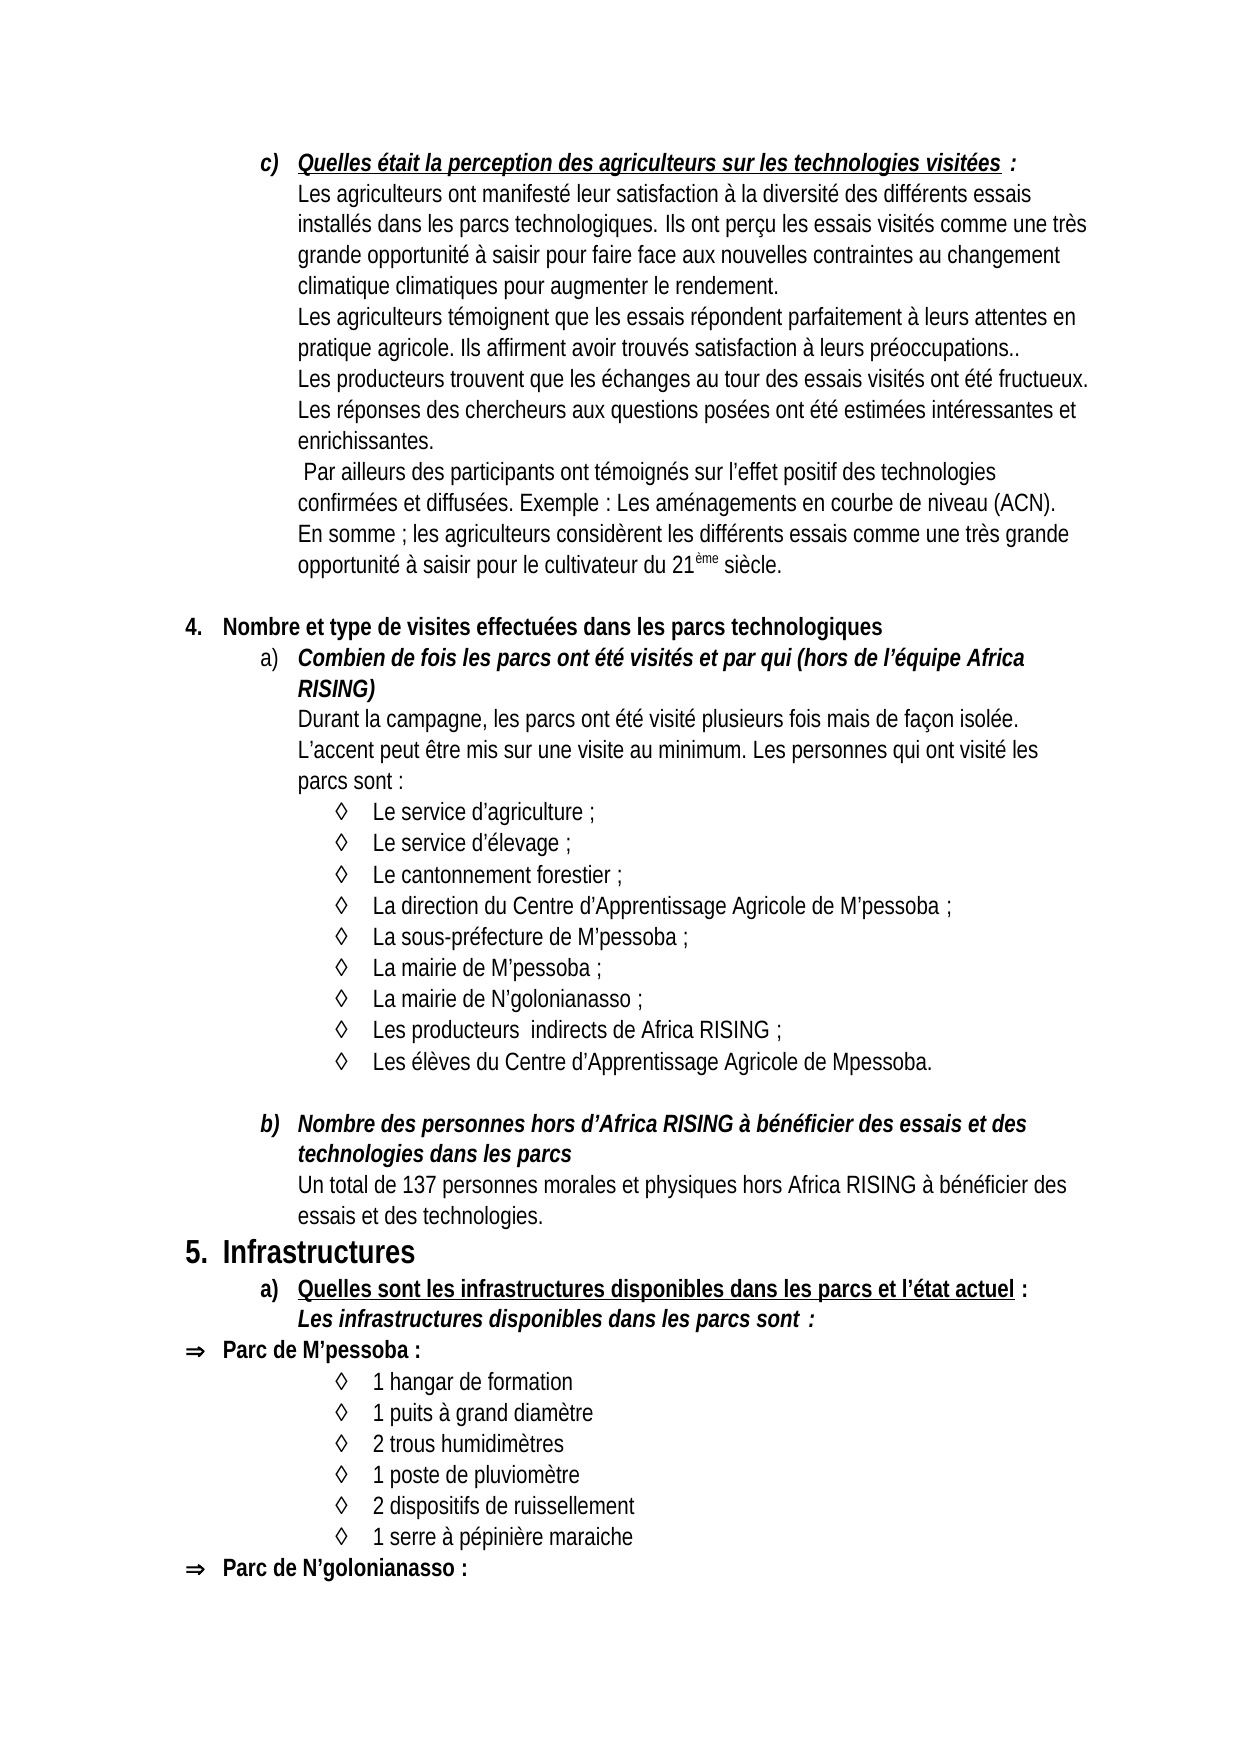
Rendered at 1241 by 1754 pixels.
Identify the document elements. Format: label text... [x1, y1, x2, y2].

list Les agriculteurs témoignent que les essais répondent parfaitement à leurs attentes en pratique agricole. Ils affirment avoir trouvés satisfaction à leurs préoccupations.. [298, 302, 1093, 362]
list Combien de fois les parcs ont été visités et par qui (hors de l’équipe Africa RISING) [260, 643, 1093, 702]
list Parc de N’golonianasso : [185, 1553, 1093, 1582]
list Les agriculteurs ont manifesté leur satisfaction à la diversité des différents essais installés dans les parcs technologiques. Ils ont perçu les essais visités comme une très grande opportunité à saisir pour faire face aux nouvelles contraintes au changement climatique climatiques pour augmenter le rendement. [298, 178, 1093, 300]
list Quelles était la perception des agriculteurs sur les technologies visitées : [260, 148, 1093, 176]
list 2 dispositifs de ruissellement [335, 1491, 1093, 1520]
list Le service d’élevage ; [335, 828, 1093, 857]
list Durant la campagne, les parcs ont été visité plusieurs fois mais de façon isolée. L’accent peut être mis sur une visite au minimum. Les personnes qui ont visité les parcs sont : [298, 704, 1093, 795]
list En somme ; les agriculteurs considèrent les différents essais comme une très grande opportunité à saisir pour le cultivateur du 21ème siècle. [298, 519, 1093, 578]
list 2 trous humidimètres [335, 1429, 1093, 1458]
list 1 puits à grand diamètre [335, 1398, 1093, 1427]
list Un total de 137 personnes morales et physiques hors Africa RISING à bénéficier des essais et des technologies. [298, 1170, 1093, 1230]
list Les producteurs indirects de Africa RISING ; [335, 1015, 1093, 1044]
list 1 hangar de formation [335, 1367, 1093, 1395]
list 1 poste de pluviomètre [335, 1460, 1093, 1489]
list Nombre et type de visites effectuées dans les parcs technologiques [185, 612, 1093, 640]
list La sous-préfecture de M’pessoba ; [335, 922, 1093, 951]
list La direction du Centre d’Apprentissage Agricole de M’pessoba ; [335, 891, 1093, 919]
list Quelles sont les infrastructures disponibles dans les parcs et l’état actuel : [260, 1273, 1093, 1302]
list 1 serre à pépinière maraiche [335, 1522, 1093, 1551]
list Le service d’agriculture ; [335, 797, 1093, 826]
list Les élèves du Centre d’Apprentissage Agricole de Mpessoba. [335, 1046, 1093, 1075]
list Nombre des personnes hors d’Africa RISING à bénéficier des essais et des technologies dans les parcs [260, 1108, 1093, 1168]
list La mairie de N’golonianasso ; [335, 984, 1093, 1013]
list Les infrastructures disponibles dans les parcs sont : [298, 1304, 1093, 1333]
list Le cantonnement forestier ; [335, 859, 1093, 888]
list Infrastructures [185, 1232, 1093, 1271]
list Parc de M’pessoba : [185, 1335, 1093, 1364]
list Par ailleurs des participants ont témoignés sur l’effet positif des technologies confirmées et diffusées. Exemple : Les aménagements en courbe de niveau (ACN). [298, 457, 1093, 517]
list Les producteurs trouvent que les échanges au tour des essais visités ont été fructueux. Les réponses des chercheurs aux questions posées ont été estimées intéressantes et enrichissantes. [298, 364, 1093, 455]
list La mairie de M’pessoba ; [335, 953, 1093, 982]
